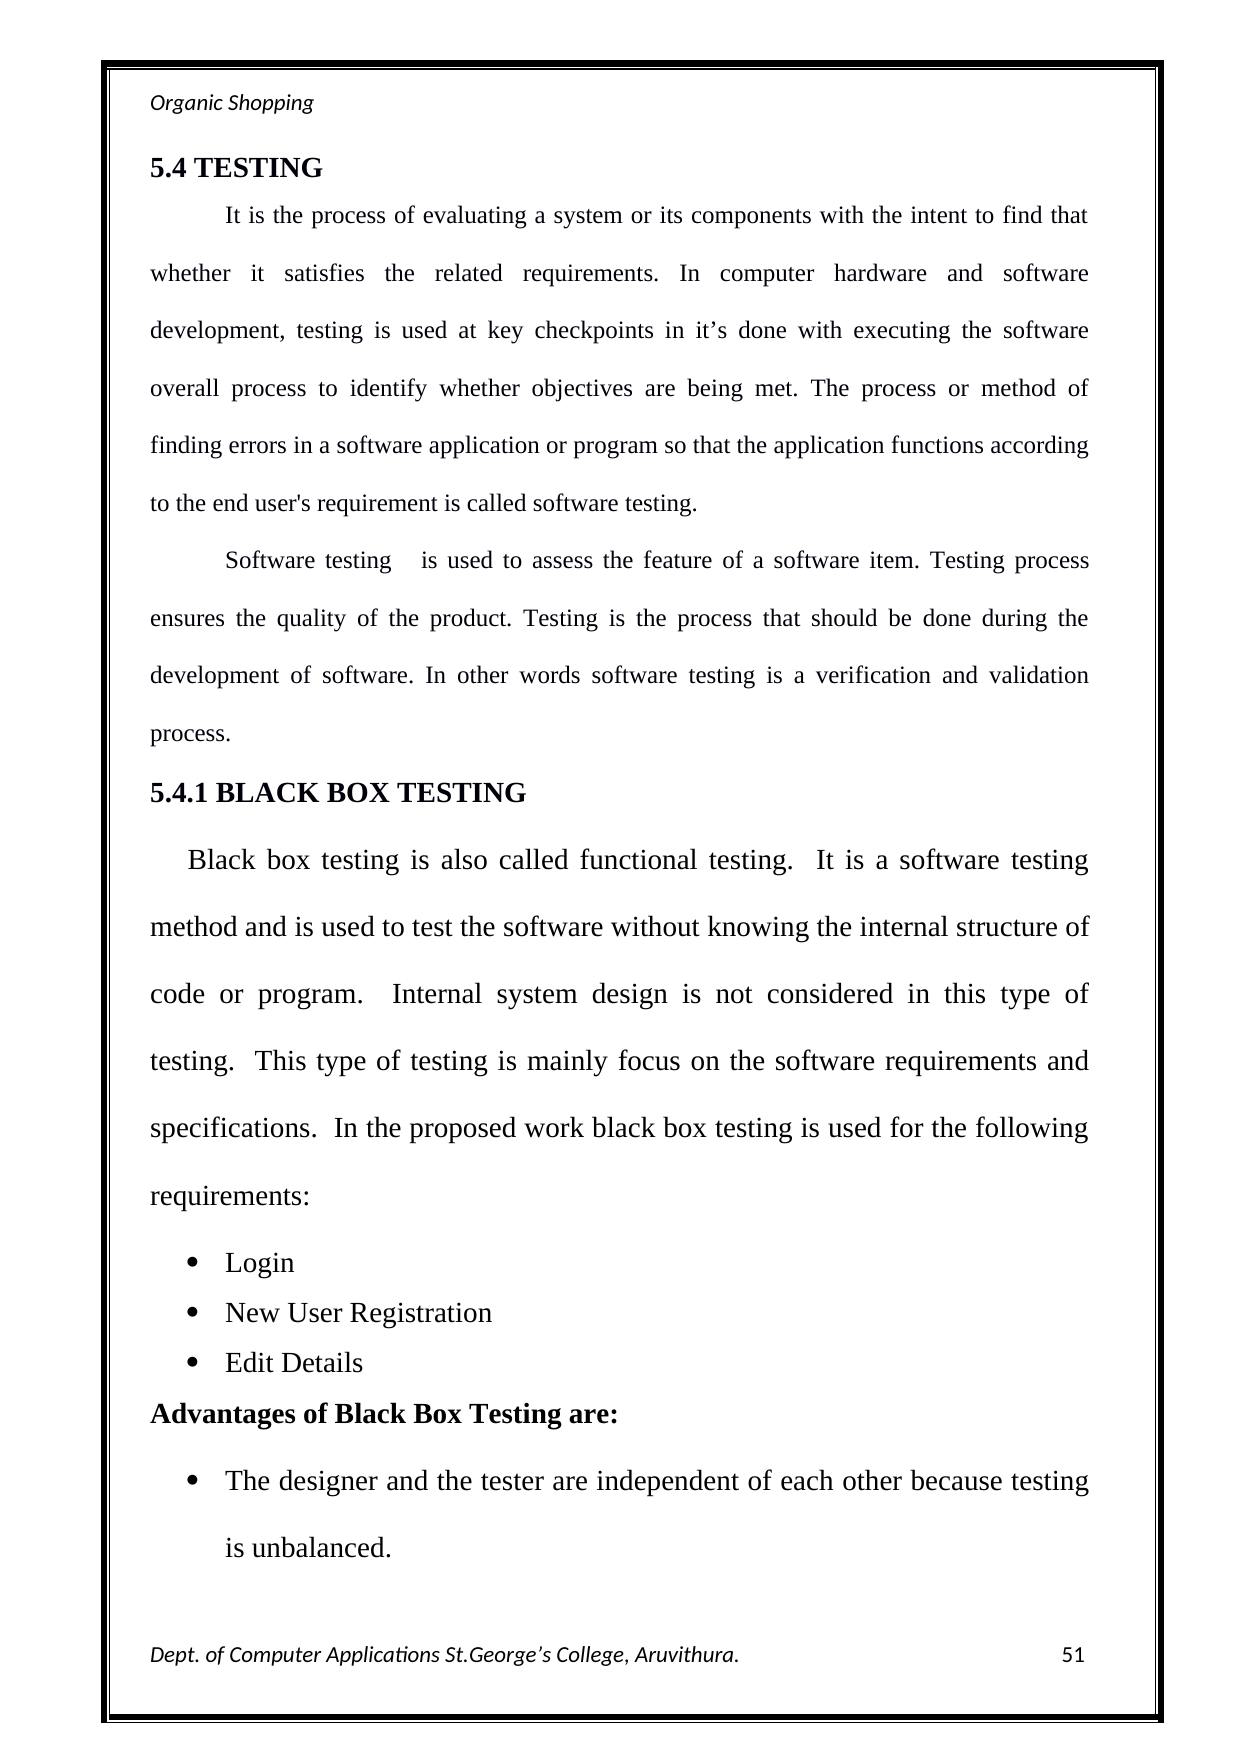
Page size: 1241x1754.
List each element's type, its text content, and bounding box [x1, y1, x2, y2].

text Black box testing is also called functional testing. It is a software testing method and is used to test the software without knowing the internal structure of code or program. Internal system design is not considered in this type of testing. This type of testing is mainly focus on the software requirements and specifications. In the proposed work black box testing is used for the following requirements: [150, 842, 1090, 1211]
text It is the process of evaluating a system or its components with the intent to find that whether it satisfies the related requirements. In computer hardware and software development, testing is used at key checkpoints in it’s done with executing the software overall process to identify whether objectives are being met. The process or method of finding errors in a software application or program so that the application functions according to the end user's requirement is called software testing. [150, 200, 1090, 516]
list New User Registration [187, 1295, 1090, 1329]
text 5.4 TESTING [150, 150, 1090, 183]
text Software testing is used to assess the feature of a software item. Testing process ensures the quality of the product. Testing is the process that should be done during the development of software. In other words software testing is a verification and validation process. [150, 545, 1090, 746]
list Login [187, 1245, 1090, 1278]
list The designer and the tester are independent of each other because testing is unbalanced. [187, 1463, 1090, 1564]
text Advantages of Black Box Testing are: [150, 1396, 1090, 1429]
text 5.4.1 BLACK BOX TESTING [150, 775, 1090, 809]
list Edit Details [187, 1346, 1090, 1379]
